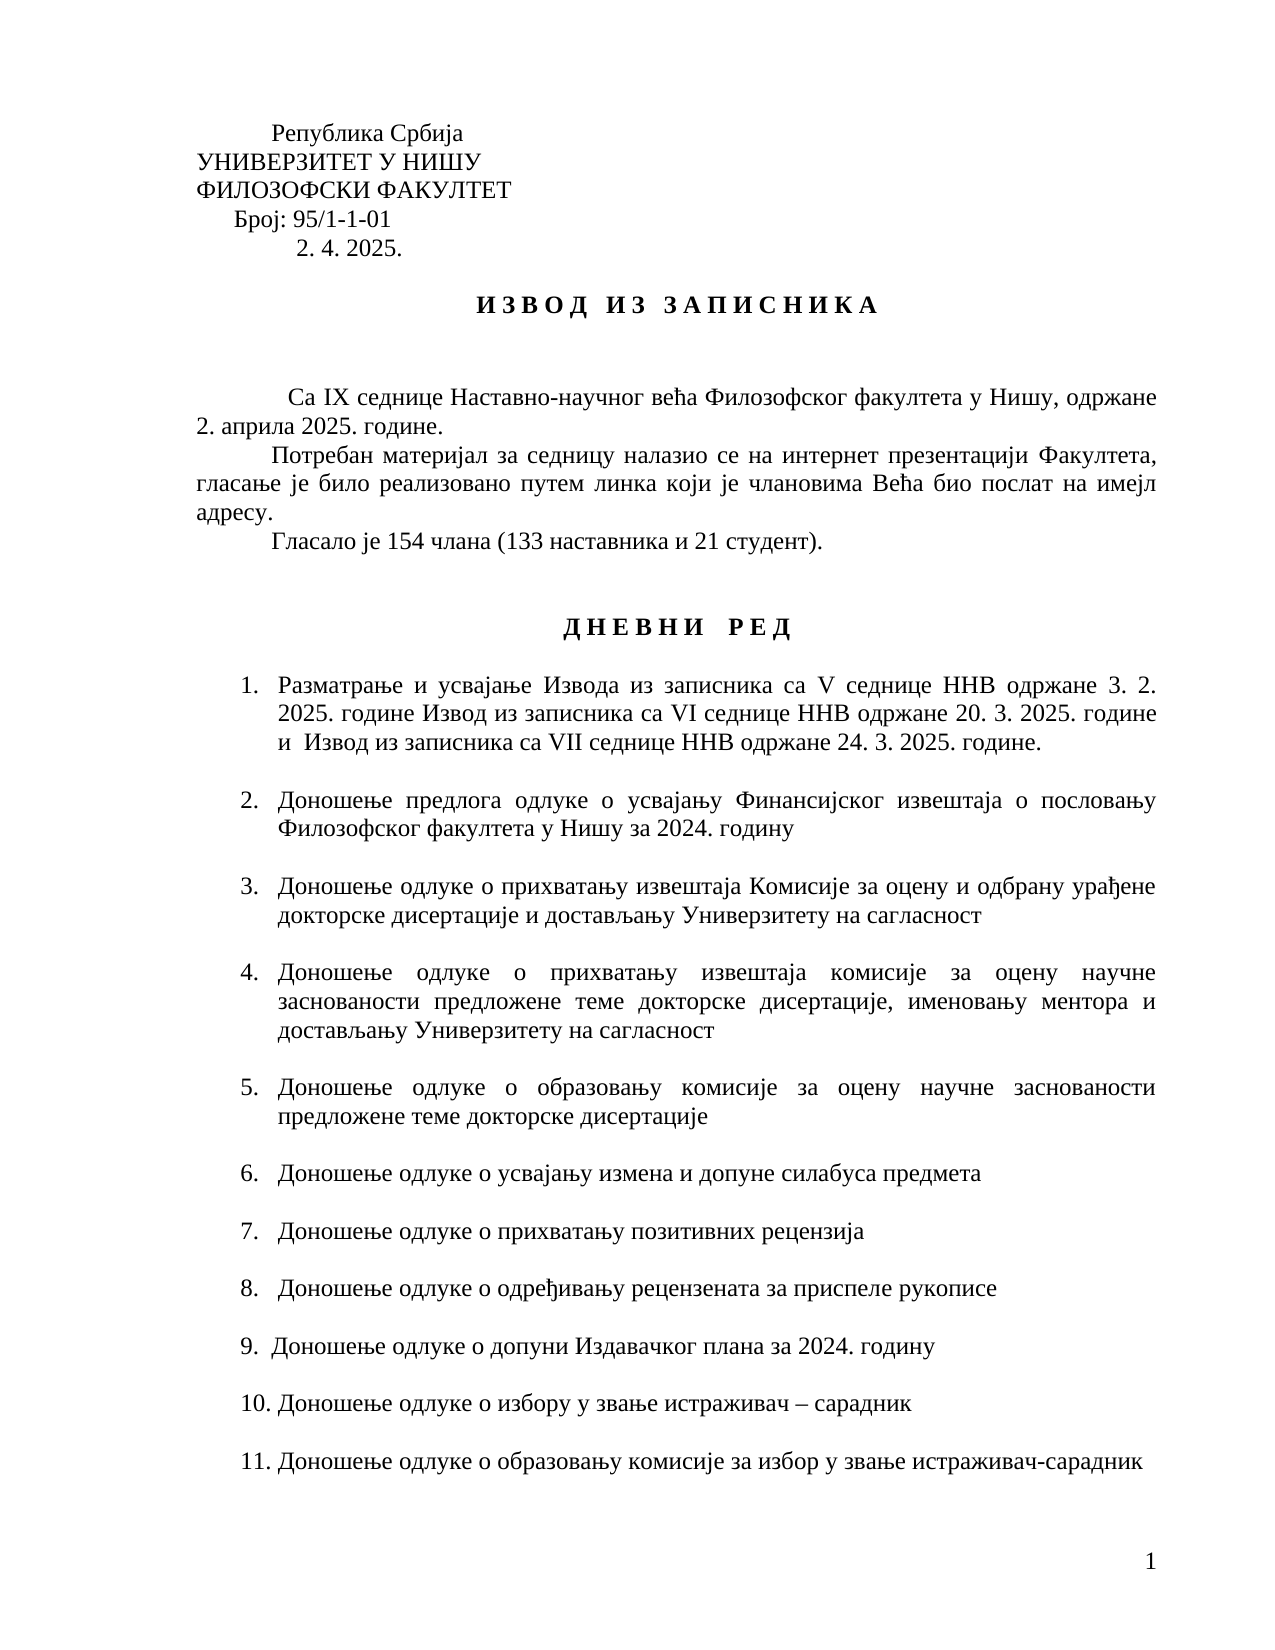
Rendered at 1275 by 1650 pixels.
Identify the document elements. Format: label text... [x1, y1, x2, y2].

list Доношење одлукe о избору у звање истраживач – сарадник [240, 1388, 1157, 1417]
list Доношење одлуке о одређивању рецензената за приспеле рукописе [240, 1273, 1157, 1302]
list Доношење одлуке о образовању комисије за избор у звање истраживач-сарадник [240, 1446, 1157, 1475]
list Разматрање и усвајање Извода из записника са V седнице ННВ одржане 3. 2. 2025. године Извод из записника са VI седнице ННВ одржане 20. 3. 2025. године и Извод из записника са VII седнице ННВ одржане 24. 3. 2025. године. [240, 670, 1157, 756]
text Д Н Е В Н И Р Е Д [196, 612, 1157, 641]
list Доношење предлога одлуке о усвајању Финансијског извештаја о пословању Филозофског факултета у Нишу за 2024. годину [240, 785, 1157, 842]
text Гласало је 154 члана (133 наставника и 21 студент). [196, 526, 1157, 555]
list Доношење одлуке о допуни Издавачког плана за 2024. годину [240, 1331, 1157, 1360]
text 2. 4. 2025. [196, 233, 1157, 262]
list Доношење одлукe о прихватању извештаја комисије за оцену научне заснованости предложене теме докторске дисертације, именовању ментора и достављању Универзитету на сагласност [240, 957, 1157, 1043]
text ФИЛОЗОФСКИ ФАКУЛТЕТ [196, 176, 1157, 204]
text Са IX седнице Наставно-научног већа Филозофског факултета у Нишу, одржане 2. априла 2025. године. [196, 382, 1157, 440]
list Доношење одлуке о усвајању измена и допуне силабуса предмета [240, 1158, 1157, 1187]
list Доношење одлуке о прихватању извештаја Комисије за оцену и одбрану урађене докторске дисертације и достављању Универзитету на сагласност [240, 871, 1157, 928]
text И З В О Д И З З А П И С Н И К А [196, 291, 1157, 319]
text УНИВЕРЗИТЕТ У НИШУ [196, 147, 1157, 176]
list Доношење одлукe о прихватању позитивних рецензија [240, 1216, 1157, 1245]
text Република Србија [196, 118, 1157, 147]
list Доношење одлуке о образовању комисије за оцену научне заснованости предложене теме докторске дисертацијe [240, 1072, 1157, 1130]
text Број: 95/1-1-01 [196, 204, 1157, 233]
text Потребан материјал за седницу налазио се на интернет презентацији Факултета, гласање је било реализовано путем линка који је члановима Већа био послат на имејл адресу. [196, 440, 1157, 526]
